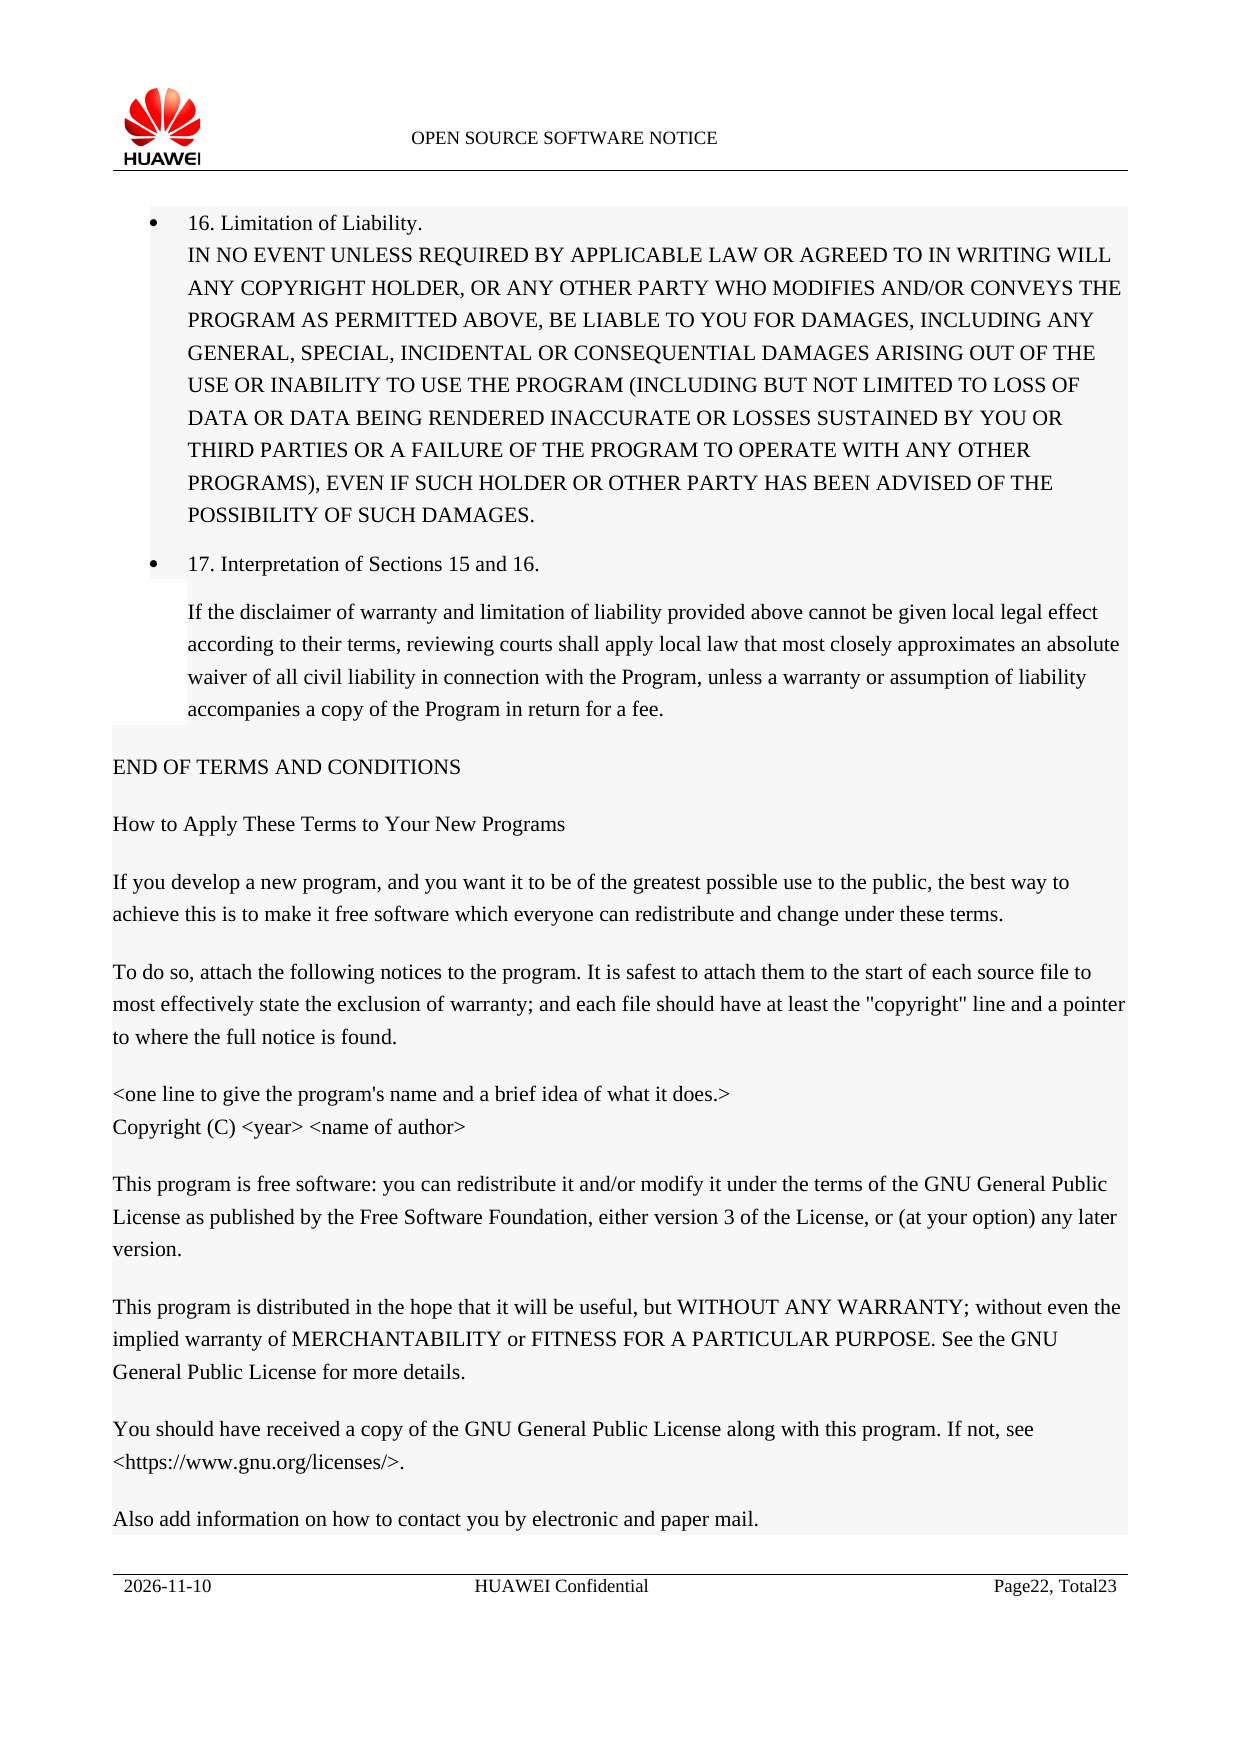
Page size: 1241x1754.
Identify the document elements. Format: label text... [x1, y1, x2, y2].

text If the disclaimer of warranty and limitation of liability provided above cannot be given local legal effect according to their terms, reviewing courts shall apply local law that most closely approximates an absolute waiver of all civil liability in connection with the Program, unless a warranty or assumption of liability accompanies a copy of the Program in return for a fee. [187, 595, 1128, 725]
list 16. Limitation of Liability. IN NO EVENT UNLESS REQUIRED BY APPLICABLE LAW OR AGREED TO IN WRITING WILL ANY COPYRIGHT HOLDER, OR ANY OTHER PARTY WHO MODIFIES AND/OR CONVEYS THE PROGRAM AS PERMITTED ABOVE, BE LIABLE TO YOU FOR DAMAGES, INCLUDING ANY GENERAL, SPECIAL, INCIDENTAL OR CONSEQUENTIAL DAMAGES ARISING OUT OF THE USE OR INABILITY TO USE THE PROGRAM (INCLUDING BUT NOT LIMITED TO LOSS OF DATA OR DATA BEING RENDERED INACCURATE OR LOSSES SUSTAINED BY YOU OR THIRD PARTIES OR A FAILURE OF THE PROGRAM TO OPERATE WITH ANY OTHER PROGRAMS), EVEN IF SUCH HOLDER OR OTHER PARTY HAS BEEN ADVISED OF THE POSSIBILITY OF SUCH DAMAGES. [150, 206, 1128, 531]
text How to Apply These Terms to Your New Programs [112, 808, 1128, 840]
text <one line to give the program's name and a brief idea of what it does.> Copyright (C) <year> <name of author> [112, 1078, 1128, 1143]
text You should have received a copy of the GNU General Public License along with this program. If not, see <https://www.gnu.org/licenses/>. [112, 1413, 1128, 1478]
text To do so, attach the following notices to the program. It is safest to attach them to the start of each source file to most effectively state the exclusion of warranty; and each file should have at least the "copyright" line and a pointer to where the full notice is found. [112, 955, 1128, 1053]
text If you develop a new program, and you want it to be of the greatest possible use to the public, the best way to achieve this is to make it free software which everyone can redistribute and change under these terms. [112, 865, 1128, 930]
text This program is distributed in the hope that it will be useful, but WITHOUT ANY WARRANTY; without even the implied warranty of MERCHANTABILITY or FITNESS FOR A PARTICULAR PURPOSE. See the GNU General Public License for more details. [112, 1290, 1128, 1388]
text END OF TERMS AND CONDITIONS [112, 750, 1128, 783]
list 17. Interpretation of Sections 15 and 16. [150, 547, 1128, 579]
text This program is free software: you can redistribute it and/or modify it under the terms of the GNU General Public License as published by the Free Software Foundation, either version 3 of the License, or (at your option) any later version. [112, 1168, 1128, 1265]
text Also add information on how to contact you by electronic and paper mail. [112, 1503, 1128, 1535]
picture [124, 88, 201, 165]
